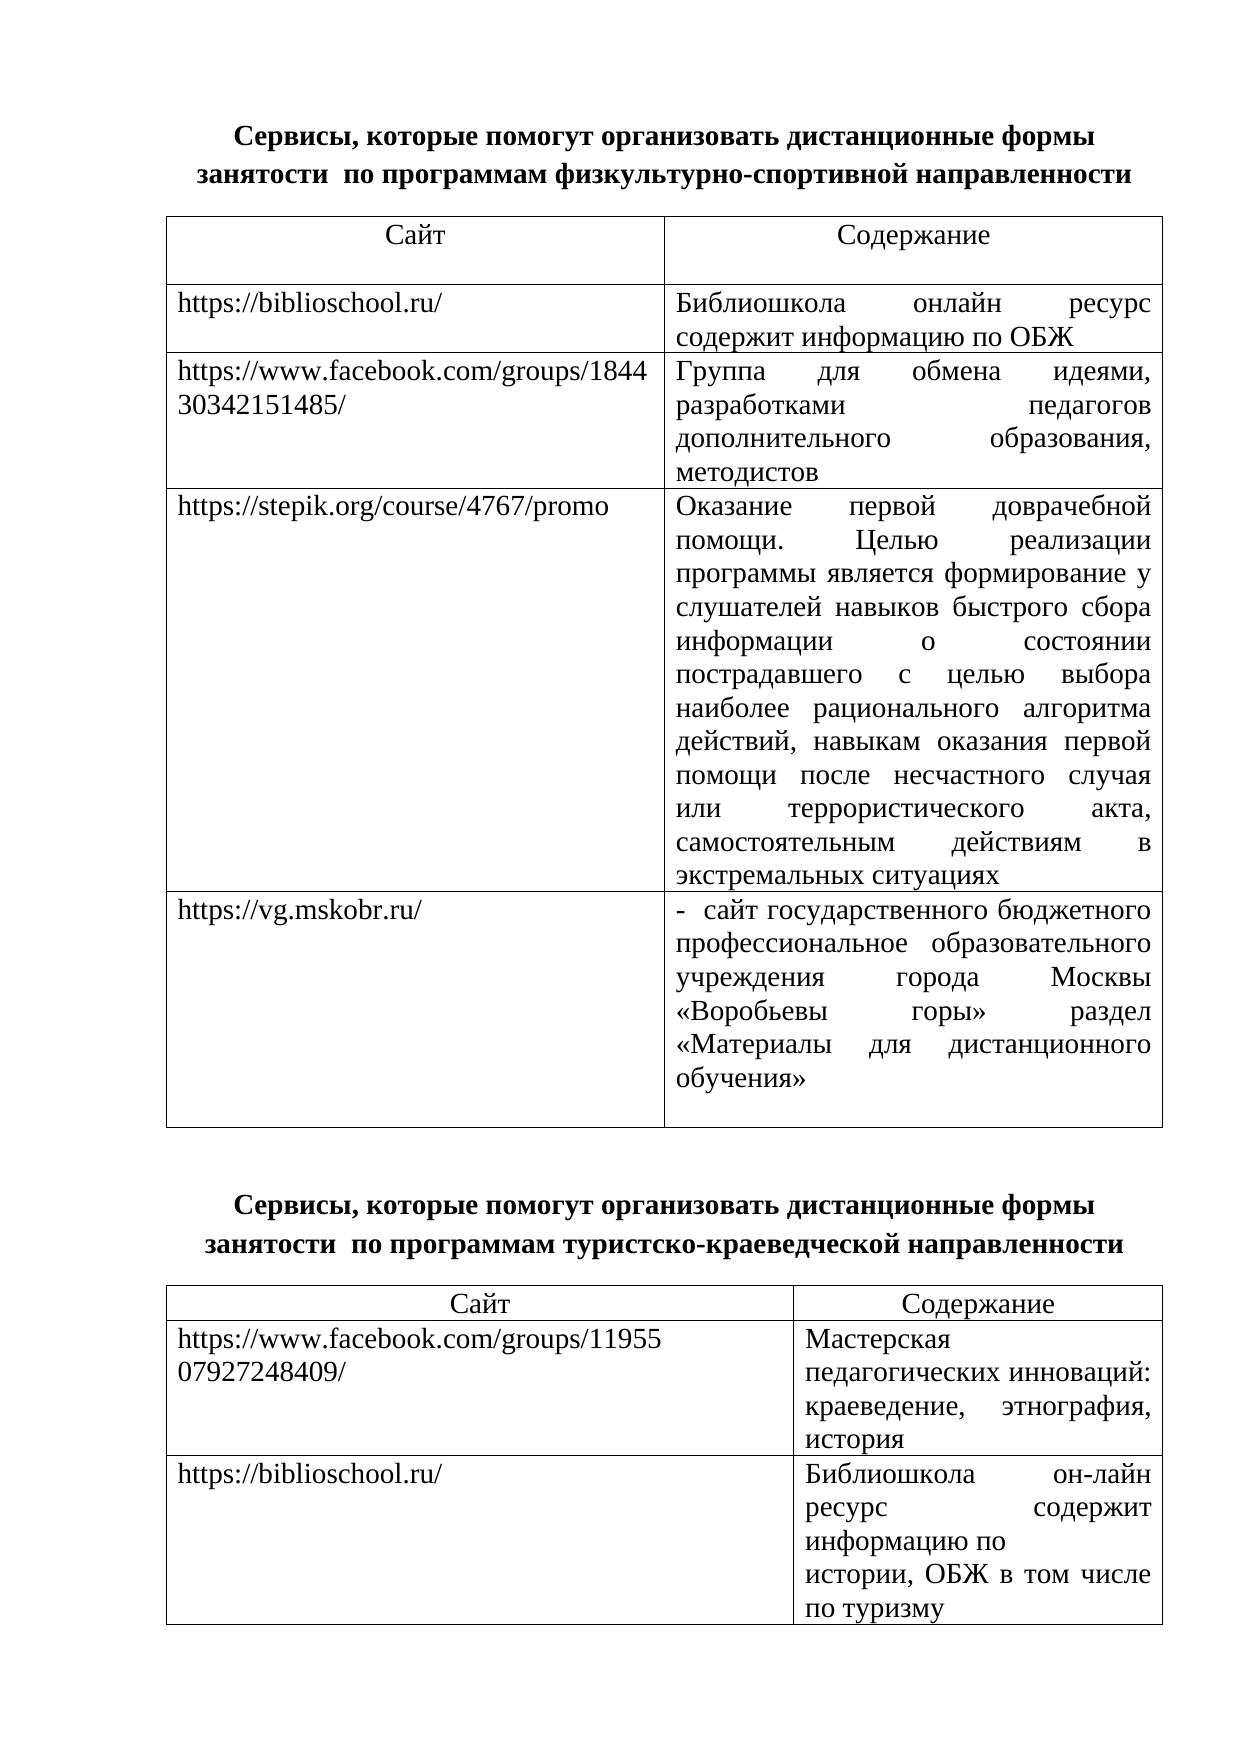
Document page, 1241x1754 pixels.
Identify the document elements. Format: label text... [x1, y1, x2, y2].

table_cell Библиошкола онлайн ресурс содержит информацию по ОБЖ [665, 285, 1162, 352]
table_cell Оказание первой доврачебной помощи. Целью реализации программы является формирование у слушателей навыков быстрого сбора информации о состоянии пострадавшего с целью выбора наиболее рационального алгоритма действий, навыкам оказания первой помощи после несчастного случая или террористического акта, самостоятельным действиям в экстремальных ситуациях [665, 489, 1162, 891]
text Сервисы, которые помогут организовать дистанционные формы занятости по программам туристско-краеведческой направленности [177, 1187, 1152, 1259]
table_cell https://www.facebook.com/groups/11955 07927248409/ [167, 1321, 793, 1455]
table_header Содержание [794, 1286, 1162, 1320]
table_cell Группа для обмена идеями, разработками педагогов дополнительного образования, методистов [665, 353, 1162, 487]
table_cell - сайт государственного бюджетного профессиональное образовательного учреждения города Москвы «Воробьевы горы» раздел «Материалы для дистанционного обучения» [665, 892, 1162, 1127]
table_header Сайт [167, 1286, 793, 1320]
table_header Содержание [665, 217, 1162, 284]
table_cell https://biblioschool.ru/ [167, 285, 664, 352]
table_header Сайт [167, 217, 664, 284]
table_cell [794, 1456, 1162, 1624]
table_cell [167, 1456, 793, 1624]
table_cell https://stepik.org/course/4767/promo [167, 489, 664, 891]
table_cell https://www.facebook.com/groups/1844 30342151485/ [167, 353, 664, 487]
table_cell https://vg.mskobr.ru/ [167, 892, 664, 1127]
text Сервисы, которые помогут организовать дистанционные формы занятости по программам физкультурно-спортивной направленности [177, 118, 1152, 190]
table_cell Мастерская педагогических инноваций: краеведение, этнография, история [794, 1321, 1162, 1455]
